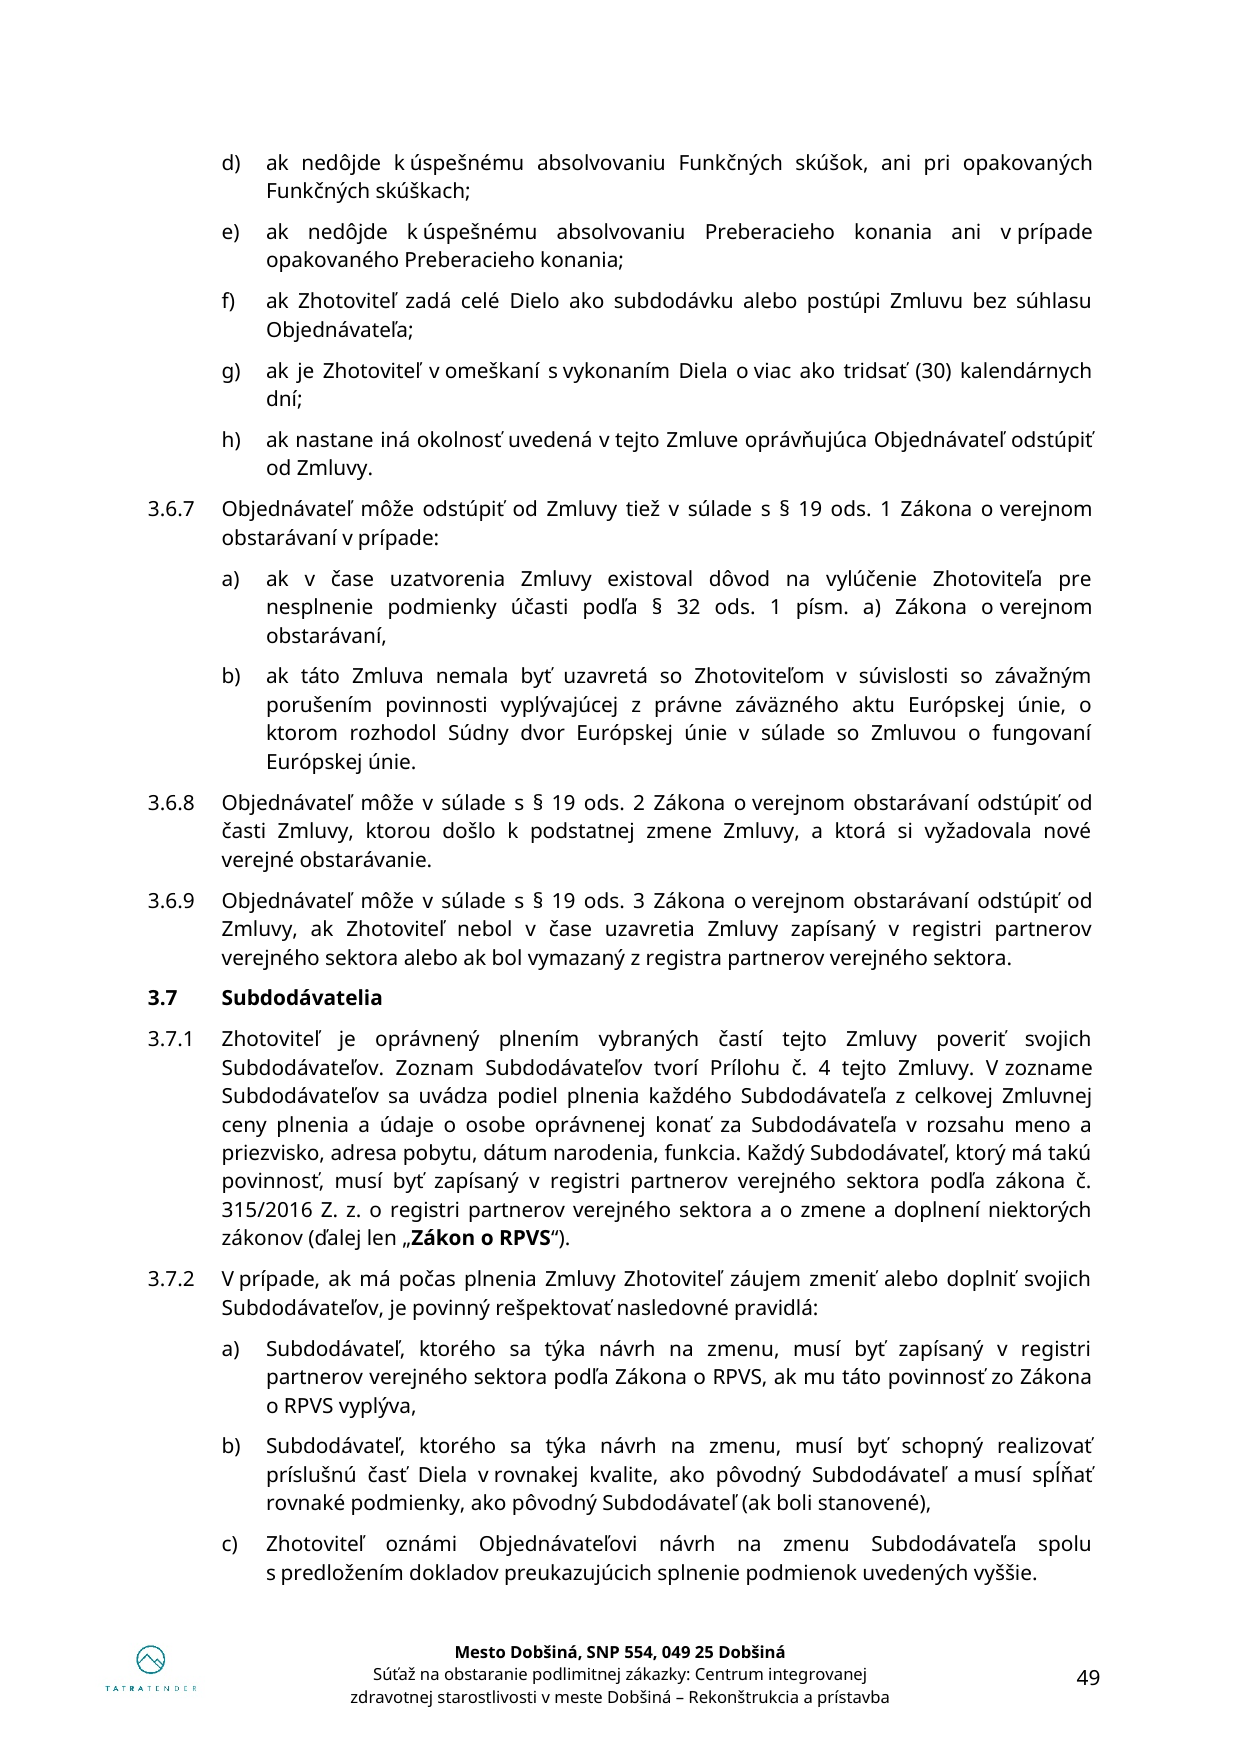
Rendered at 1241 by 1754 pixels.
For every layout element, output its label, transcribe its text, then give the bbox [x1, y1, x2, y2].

list Zhotoviteľ je oprávnený plnením vybraných častí tejto Zmluvy poveriť svojich Subdodávateľov. Zoznam Subdodávateľov tvorí Prílohu č. 4 tejto Zmluvy. V zozname Subdodávateľov sa uvádza podiel plnenia každého Subdodávateľa z celkovej Zmluvnej ceny plnenia a údaje o osobe oprávnenej konať za Subdodávateľa v rozsahu meno a priezvisko, adresa pobytu, dátum narodenia, funkcia. Každý Subdodávateľ, ktorý má takú povinnosť, musí byť zapísaný v registri partnerov verejného sektora podľa zákona č. 315/2016 Z. z. o registri partnerov verejného sektora a o zmene a doplnení niektorých zákonov (ďalej len „Zákon o RPVS“). [148, 1024, 1093, 1252]
list Zhotoviteľ oznámi Objednávateľovi návrh na zmenu Subdodávateľa spolu s predložením dokladov preukazujúcich splnenie podmienok uvedených vyššie. [221, 1529, 1093, 1586]
list Subdodávateľ, ktorého sa týka návrh na zmenu, musí byť zapísaný v registri partnerov verejného sektora podľa Zákona o RPVS, ak mu táto povinnosť zo Zákona o RPVS vyplýva, [221, 1334, 1093, 1419]
list Subdodávatelia [148, 983, 1093, 1012]
list V prípade, ak má počas plnenia Zmluvy Zhotoviteľ záujem zmeniť alebo doplniť svojich Subdodávateľov, je povinný rešpektovať nasledovné pravidlá: [148, 1264, 1093, 1321]
list ak v čase uzatvorenia Zmluvy existoval dôvod na vylúčenie Zhotoviteľa pre nesplnenie podmienky účasti podľa § 32 ods. 1 písm. a) Zákona o verejnom obstarávaní, [221, 564, 1093, 649]
list ak Zhotoviteľ zadá celé Dielo ako subdodávku alebo postúpi Zmluvu bez súhlasu Objednávateľa; [221, 286, 1093, 343]
list Objednávateľ môže v súlade s § 19 ods. 2 Zákona o verejnom obstarávaní odstúpiť od časti Zmluvy, ktorou došlo k podstatnej zmene Zmluvy, a ktorá si vyžadovala nové verejné obstarávanie. [148, 788, 1093, 873]
picture [84, 1621, 217, 1715]
list Subdodávateľ, ktorého sa týka návrh na zmenu, musí byť schopný realizovať príslušnú časť Diela v rovnakej kvalite, ako pôvodný Subdodávateľ a musí spĺňať rovnaké podmienky, ako pôvodný Subdodávateľ (ak boli stanovené), [221, 1432, 1093, 1517]
list ak nastane iná okolnosť uvedená v tejto Zmluve oprávňujúca Objednávateľ odstúpiť od Zmluvy. [221, 425, 1093, 482]
list ak nedôjde k úspešnému absolvovaniu Funkčných skúšok, ani pri opakovaných Funkčných skúškach; [221, 148, 1093, 204]
list ak je Zhotoviteľ v omeškaní s vykonaním Diela o viac ako tridsať (30) kalendárnych dní; [221, 356, 1093, 413]
list Objednávateľ môže odstúpiť od Zmluvy tiež v súlade s § 19 ods. 1 Zákona o verejnom obstarávaní v prípade: [148, 494, 1093, 551]
list Objednávateľ môže v súlade s § 19 ods. 3 Zákona o verejnom obstarávaní odstúpiť od Zmluvy, ak Zhotoviteľ nebol v čase uzavretia Zmluvy zapísaný v registri partnerov verejného sektora alebo ak bol vymazaný z registra partnerov verejného sektora. [148, 886, 1093, 971]
list ak táto Zmluva nemala byť uzavretá so Zhotoviteľom v súvislosti so závažným porušením povinnosti vyplývajúcej z právne záväzného aktu Európskej únie, o ktorom rozhodol Súdny dvor Európskej únie v súlade so Zmluvou o fungovaní Európskej únie. [221, 662, 1093, 775]
list ak nedôjde k úspešnému absolvovaniu Preberacieho konania ani v prípade opakovaného Preberacieho konania; [221, 217, 1093, 274]
